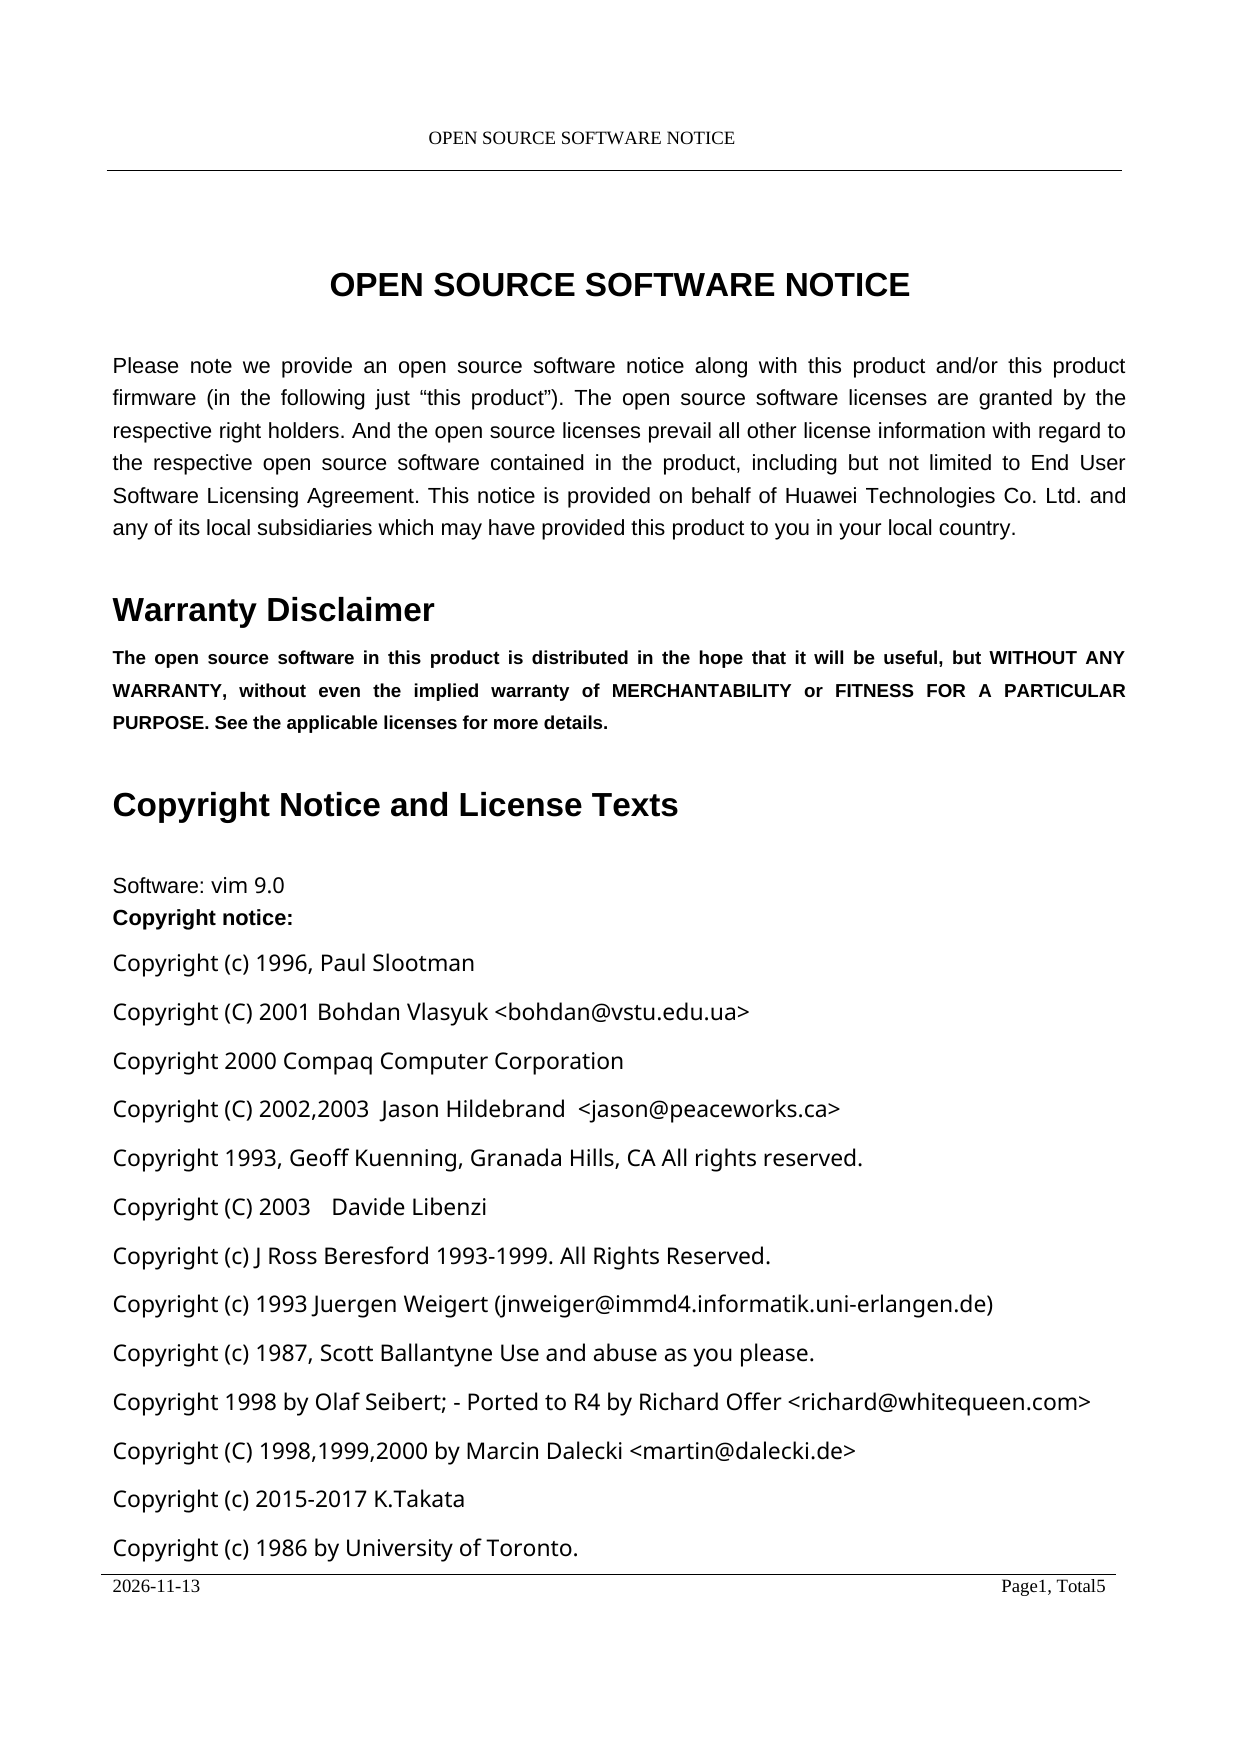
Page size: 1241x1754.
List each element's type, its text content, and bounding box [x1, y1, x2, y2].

text Please note we provide an open source software notice along with this product and/or this product firmware (in the following just “this product”). The open source software licenses are granted by the respective right holders. And the open source licenses prevail all other license information with regard to the respective open source software contained in the product, including but not limited to End User Software Licensing Agreement. This notice is provided on behalf of Huawei Technologies Co. Ltd. and any of its local subsidiaries which may have provided this product to you in your local country. [112, 349, 1128, 544]
text The open source software in this product is distributed in the hope that it will be useful, but WITHOUT ANY WARRANTY, without even the implied warranty of MERCHANTABILITY or FITNESS FOR A PARTICULAR PURPOSE. See the applicable licenses for more details. [112, 641, 1128, 739]
text Warranty Disclaimer [112, 576, 1128, 641]
text Software: vim 9.0 [112, 869, 1128, 901]
text Copyright Notice and License Texts [112, 771, 1128, 836]
text Copyright notice: [112, 901, 1128, 934]
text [112, 947, 1128, 1564]
text OPEN SOURCE SOFTWARE NOTICE [112, 251, 1128, 316]
